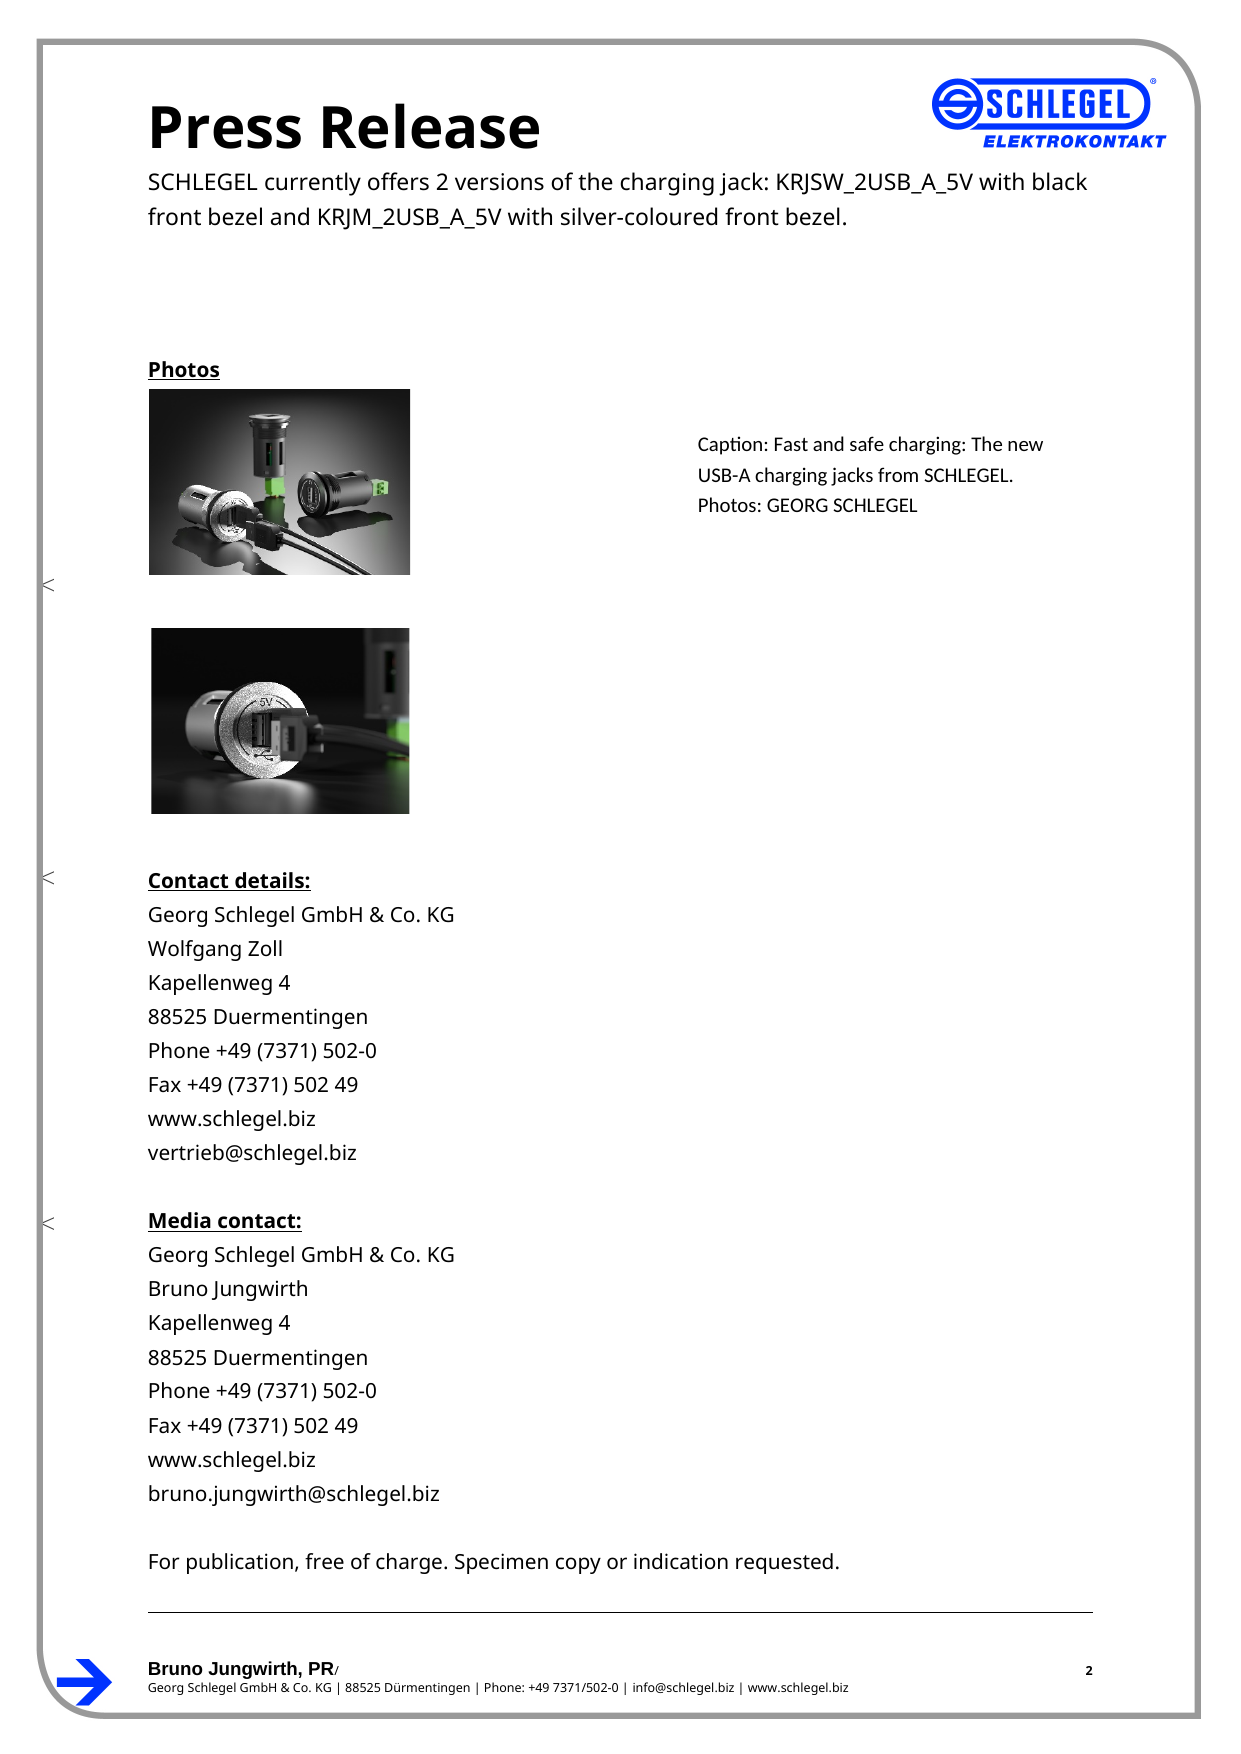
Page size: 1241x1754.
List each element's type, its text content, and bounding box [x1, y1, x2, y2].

text Phone +49 (7371) 502-0 [148, 1036, 1093, 1064]
text Georg Schlegel GmbH & Co. KG [148, 1240, 1093, 1269]
text Kapellenweg 4 [148, 1308, 1093, 1337]
text SCHLEGEL currently offers 2 versions of the charging jack: KRJSW_2USB_A_5V with black front bezel and KRJM_2USB_A_5V with silver-coloured front bezel. [148, 165, 1093, 233]
text Fax +49 (7371) 502 49 [148, 1411, 1093, 1439]
text www.schlegel.biz [148, 1104, 1093, 1133]
text vertrieb@schlegel.biz [148, 1138, 1093, 1167]
text For publication, free of charge. Specimen copy or indication requested. [148, 1547, 1093, 1575]
text 88525 Duermentingen [148, 1343, 1093, 1371]
text Wolfgang Zoll [148, 934, 1093, 962]
text www.schlegel.biz [148, 1445, 1093, 1473]
text Media contact: [148, 1206, 1093, 1235]
text Fax +49 (7371) 502 49 [148, 1070, 1093, 1098]
text Contact details: [148, 866, 1093, 894]
text Phone +49 (7371) 502-0 [148, 1377, 1093, 1405]
text Georg Schlegel GmbH & Co. KG [148, 900, 1093, 928]
text bruno.jungwirth@schlegel.biz [148, 1479, 1093, 1507]
text 88525 Duermentingen [148, 1002, 1093, 1030]
picture [0, 0, 1239, 1754]
text Photos [148, 355, 1093, 383]
text Bruno Jungwirth [148, 1274, 1093, 1303]
text Kapellenweg 4 [148, 968, 1093, 996]
